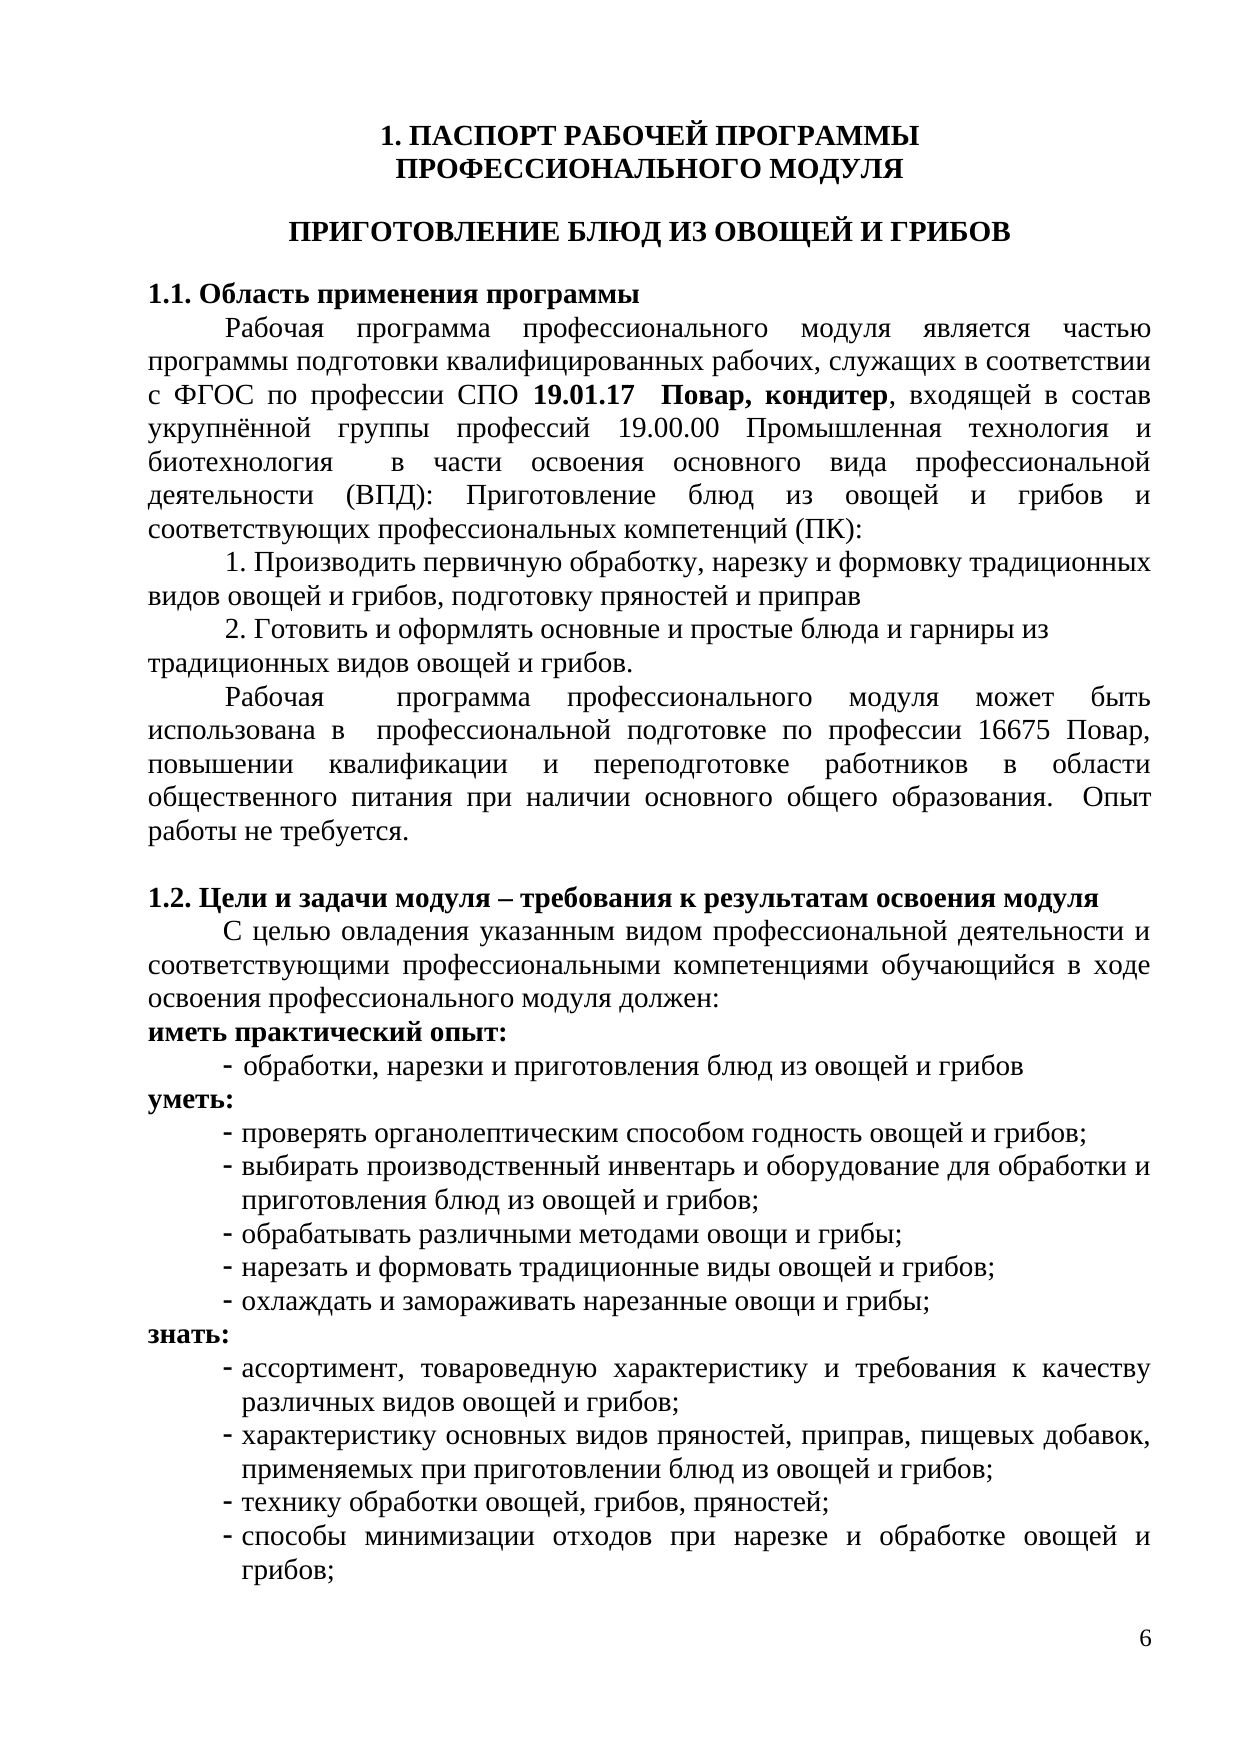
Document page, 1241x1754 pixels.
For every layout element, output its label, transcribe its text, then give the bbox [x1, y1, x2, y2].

text Рабочая программа профессионального модуля может быть использована в профессиональной подготовке по профессии 16675 Повар, повышении квалификации и переподготовке работников в области общественного питания при наличии основного общего образования. Опыт работы не требуется. [148, 679, 1152, 846]
text С целью овладения указанным видом профессиональной деятельности и соответствующими профессиональными компетенциями обучающийся в ходе освоения профессионального модуля должен: [148, 913, 1152, 1014]
list характеристику основных видов пряностей, приправ, пищевых добавок, применяемых при приготовлении блюд из овощей и грибов; [223, 1417, 1152, 1484]
list охлаждать и замораживать нарезанные овощи и грибы; [223, 1283, 1152, 1317]
list проверять органолептическим способом годность овощей и грибов; [223, 1115, 1152, 1148]
list обработки, нарезки и приготовления блюд из овощей и грибов [223, 1048, 1152, 1081]
text ПРОФЕССИОНАЛЬНОГО МОДУЛЯ [148, 152, 1152, 185]
text 2. Готовить и оформлять основные и простые блюда и гарниры из традиционных видов овощей и грибов. [148, 612, 1152, 679]
text Рабочая программа профессионального модуля является частью программы подготовки квалифицированных рабочих, служащих в соответствии с ФГОС по профессии СПО 19.01.17 Повар, кондитер, входящей в состав укрупнённой группы профессий 19.00.00 Промышленная технология и биотехнология в части освоения основного вида профессиональной деятельности (ВПД): Приготовление блюд из овощей и грибов и соответствующих профессиональных компетенций (ПК): [148, 310, 1152, 544]
text 1. Производить первичную обработку, нарезку и формовку традиционных видов овощей и грибов, подготовку пряностей и приправ [148, 544, 1152, 612]
text уметь: [148, 1081, 1152, 1115]
text иметь практический опыт: [148, 1014, 1152, 1048]
list нарезать и формовать традиционные виды овощей и грибов; [223, 1249, 1152, 1283]
list ассортимент, товароведную характеристику и требования к качеству различных видов овощей и грибов; [223, 1350, 1152, 1417]
text знать: [148, 1317, 1152, 1350]
list способы минимизации отходов при нарезке и обработке овощей и грибов; [223, 1518, 1152, 1585]
text 1.1. Область применения программы [148, 276, 1171, 310]
text Приготовление блюд из овощей и грибов [148, 214, 1152, 247]
list технику обработки овощей, грибов, пряностей; [223, 1484, 1152, 1518]
text 1.2. Цели и задачи модуля – требования к результатам освоения модуля [148, 880, 1152, 913]
list обрабатывать различными методами овощи и грибы; [223, 1216, 1152, 1249]
list выбирать производственный инвентарь и оборудование для обработки и приготовления блюд из овощей и грибов; [223, 1148, 1152, 1216]
text 1. паспорт рабочей ПРОГРАММЫ [148, 118, 1152, 152]
